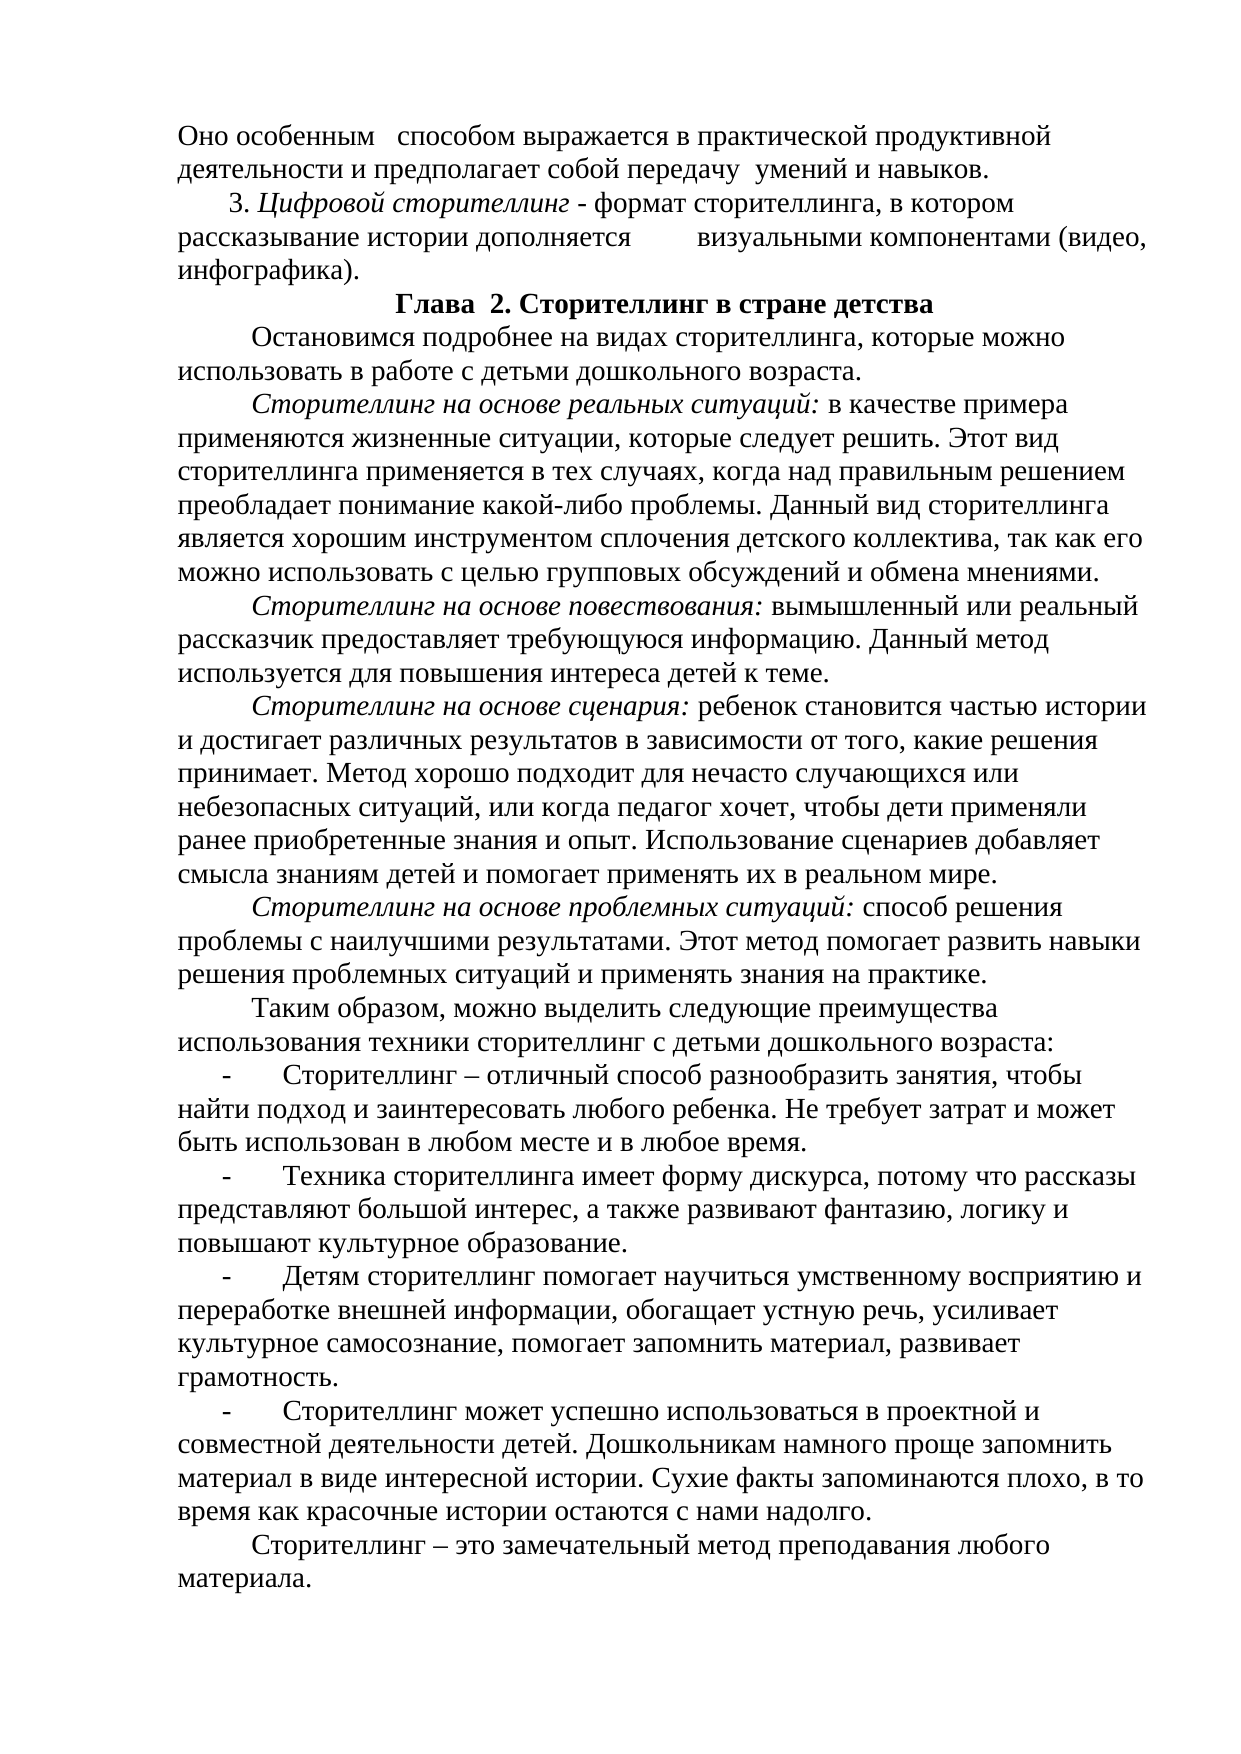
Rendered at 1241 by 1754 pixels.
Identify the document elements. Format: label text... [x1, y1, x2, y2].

text Оно особенным способом выражается в практической продуктивной деятельности и предполагает собой передачу умений и навыков. [177, 118, 1152, 185]
text Глава 2. Сторителлинг в стране детства [177, 286, 1152, 319]
text Сторителлинг на основе сценария: ребенок становится частью истории и достигает различных результатов в зависимости от того, какие решения принимает. Метод хорошо подходит для нечасто случающихся или небезопасных ситуаций, или когда педагог хочет, чтобы дети применяли ранее приобретенные знания и опыт. Использование сценариев добавляет смысла знаниям детей и помогает применять их в реальном мире. [177, 688, 1152, 889]
text Сторителлинг на основе проблемных ситуаций: способ решения проблемы с наилучшими результатами. Этот метод помогает развить навыки решения проблемных ситуаций и применять знания на практике. [177, 889, 1152, 990]
text - Сторителлинг может успешно использоваться в проектной и совместной деятельности детей. Дошкольникам намного проще запомнить материал в виде интересной истории. Сухие факты запоминаются плохо, в то время как красочные истории остаются с нами надолго. [177, 1393, 1152, 1527]
text Сторителлинг на основе реальных ситуаций: в качестве примера применяются жизненные ситуации, которые следует решить. Этот вид сторителлинга применяется в тех случаях, когда над правильным решением преобладает понимание какой-либо проблемы. Данный вид сторителлинга является хорошим инструментом сплочения детского коллектива, так как его можно использовать с целью групповых обсуждений и обмена мнениями. [177, 386, 1152, 588]
text Остановимся подробнее на видах сторителлинга, которые можно использовать в работе с детьми дошкольного возраста. [177, 319, 1152, 386]
text Сторителлинг на основе повествования: вымышленный или реальный рассказчик предоставляет требующуюся информацию. Данный метод используется для повышения интереса детей к теме. [177, 588, 1152, 688]
text Таким образом, можно выделить следующие преимущества использования техники сторителлинг с детьми дошкольного возраста: [177, 990, 1152, 1057]
text - Детям сторителлинг помогает научиться умственному восприятию и переработке внешней информации, обогащает устную речь, усиливает культурное самосознание, помогает запомнить материал, развивает грамотность. [177, 1258, 1152, 1393]
text - Сторителлинг – отличный способ разнообразить занятия, чтобы найти подход и заинтересовать любого ребенка. Не требует затрат и может быть использован в любом месте и в любое время. [177, 1057, 1152, 1158]
text 3. Цифровой сторителлинг - формат сторителлинга, в котором рассказывание истории дополняется визуальными компонентами (видео, инфографика). [177, 185, 1152, 286]
text Сторителлинг – это замечательный метод преподавания любого материала. [177, 1527, 1152, 1594]
text - Техника сторителлинга имеет форму дискурса, потому что рассказы представляют большой интерес, а также развивают фантазию, логику и повышают культурное образование. [177, 1158, 1152, 1258]
